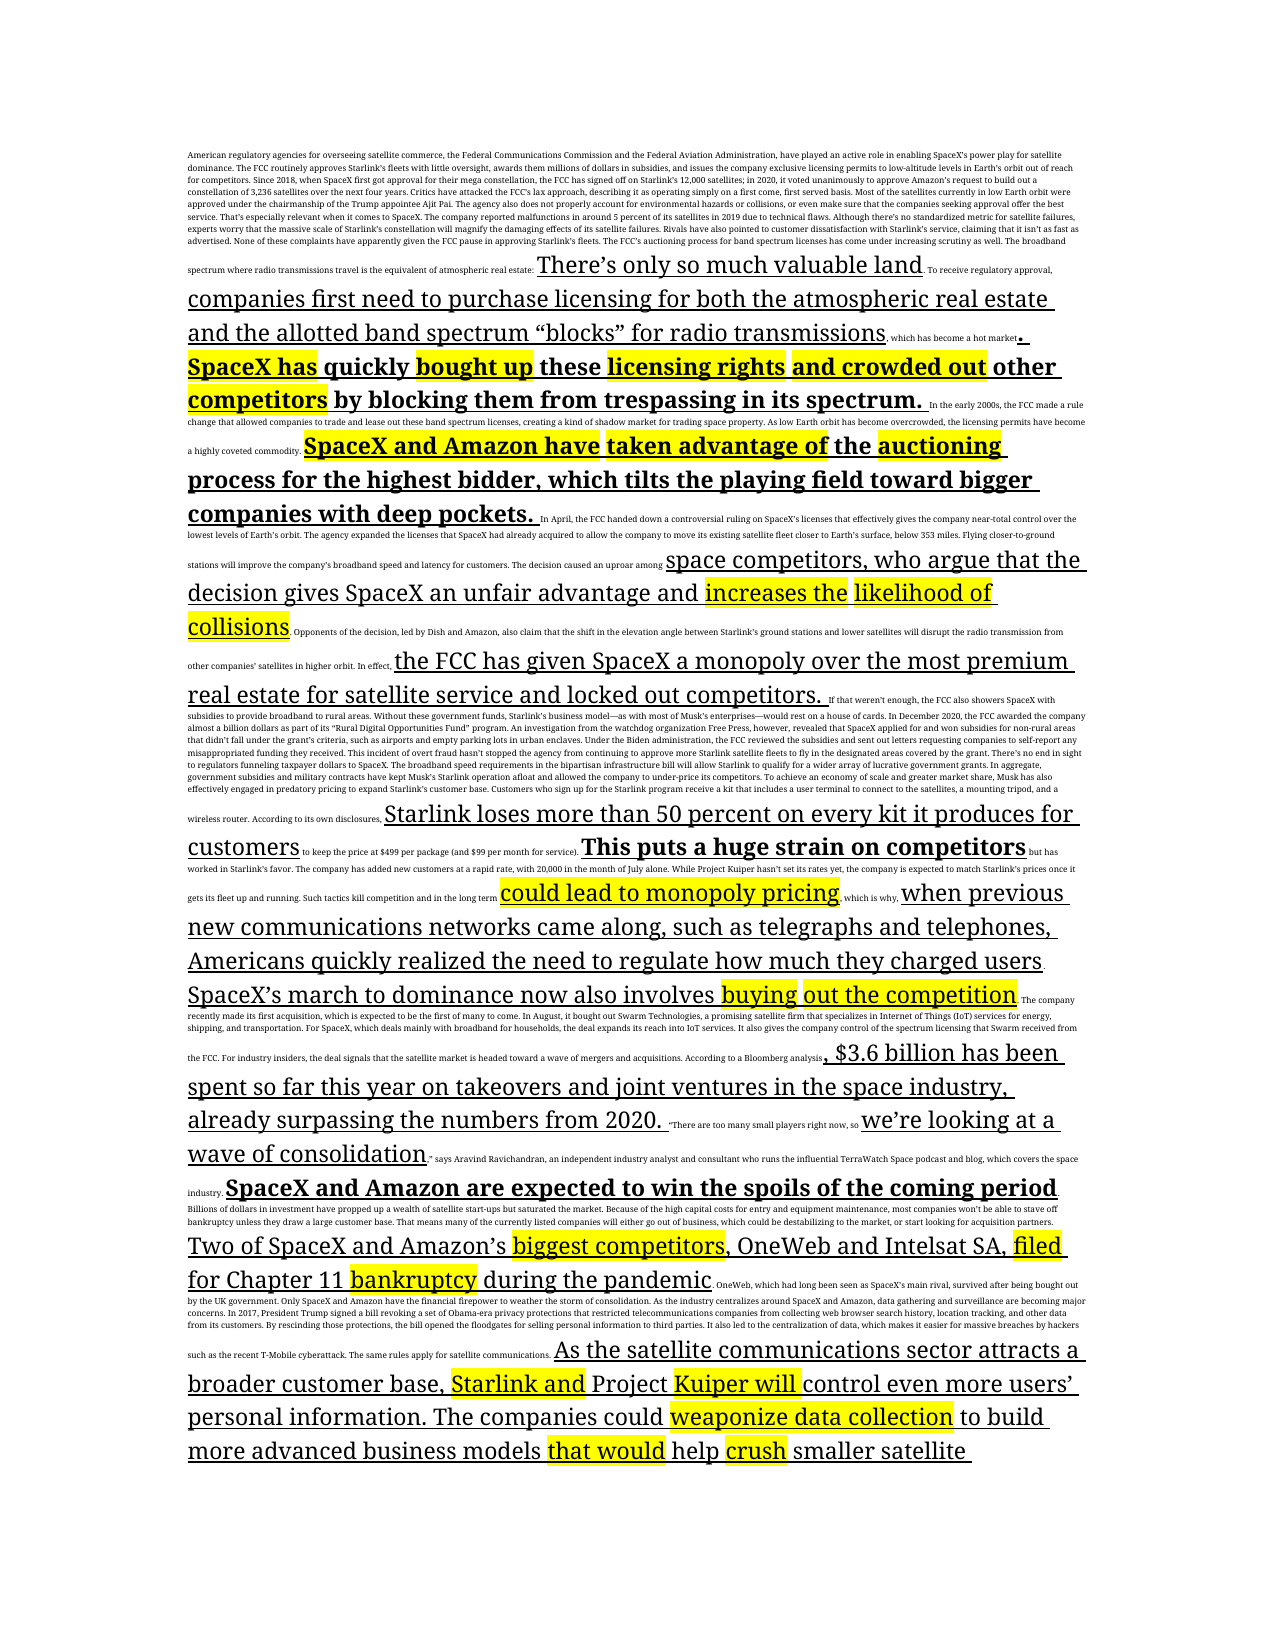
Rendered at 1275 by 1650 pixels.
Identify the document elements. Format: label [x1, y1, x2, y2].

text [187, 150, 1087, 1466]
